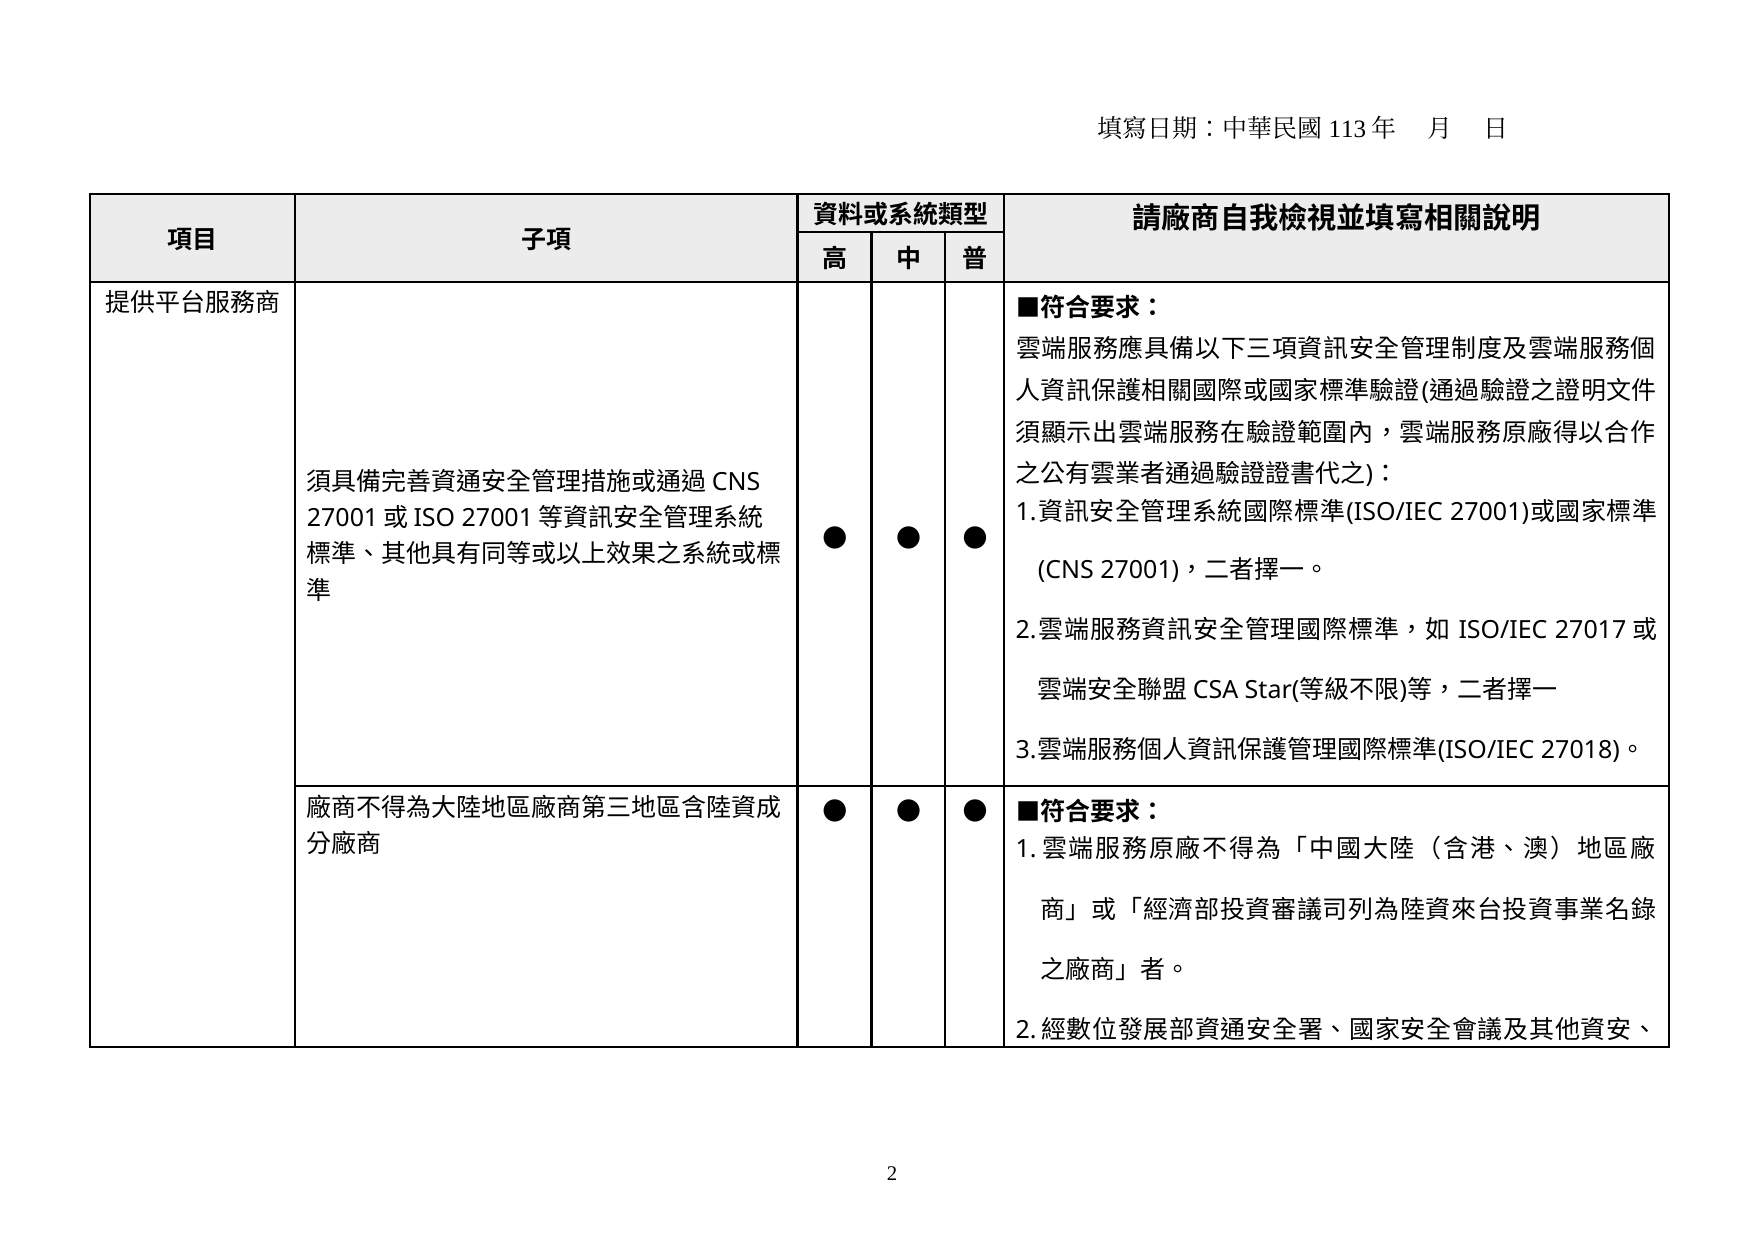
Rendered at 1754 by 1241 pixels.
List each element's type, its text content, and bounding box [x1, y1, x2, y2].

table_cell 提供平台服務商 [91, 283, 294, 1046]
table_header 項目 [91, 195, 294, 281]
table_header 子項 [296, 195, 796, 281]
table_cell [296, 787, 796, 1046]
table_cell ● [946, 787, 1003, 1046]
table_cell ● [873, 787, 944, 1046]
table_cell ● [799, 283, 870, 785]
table_cell ● [946, 283, 1003, 785]
table_cell 普 [946, 233, 1003, 281]
table_cell ● [799, 787, 870, 1046]
table_cell [296, 283, 796, 785]
table_header 資料或系統類型 [799, 195, 1003, 231]
table_cell ⬛符合要求： [1005, 787, 1668, 1046]
table_cell ● [873, 283, 944, 785]
table_header 請廠商自我檢視並填寫相關說明 [1005, 195, 1668, 281]
table_cell 高 [799, 233, 870, 281]
table_cell 中 [873, 233, 944, 281]
table_cell ⬛符合要求： [1005, 283, 1668, 785]
